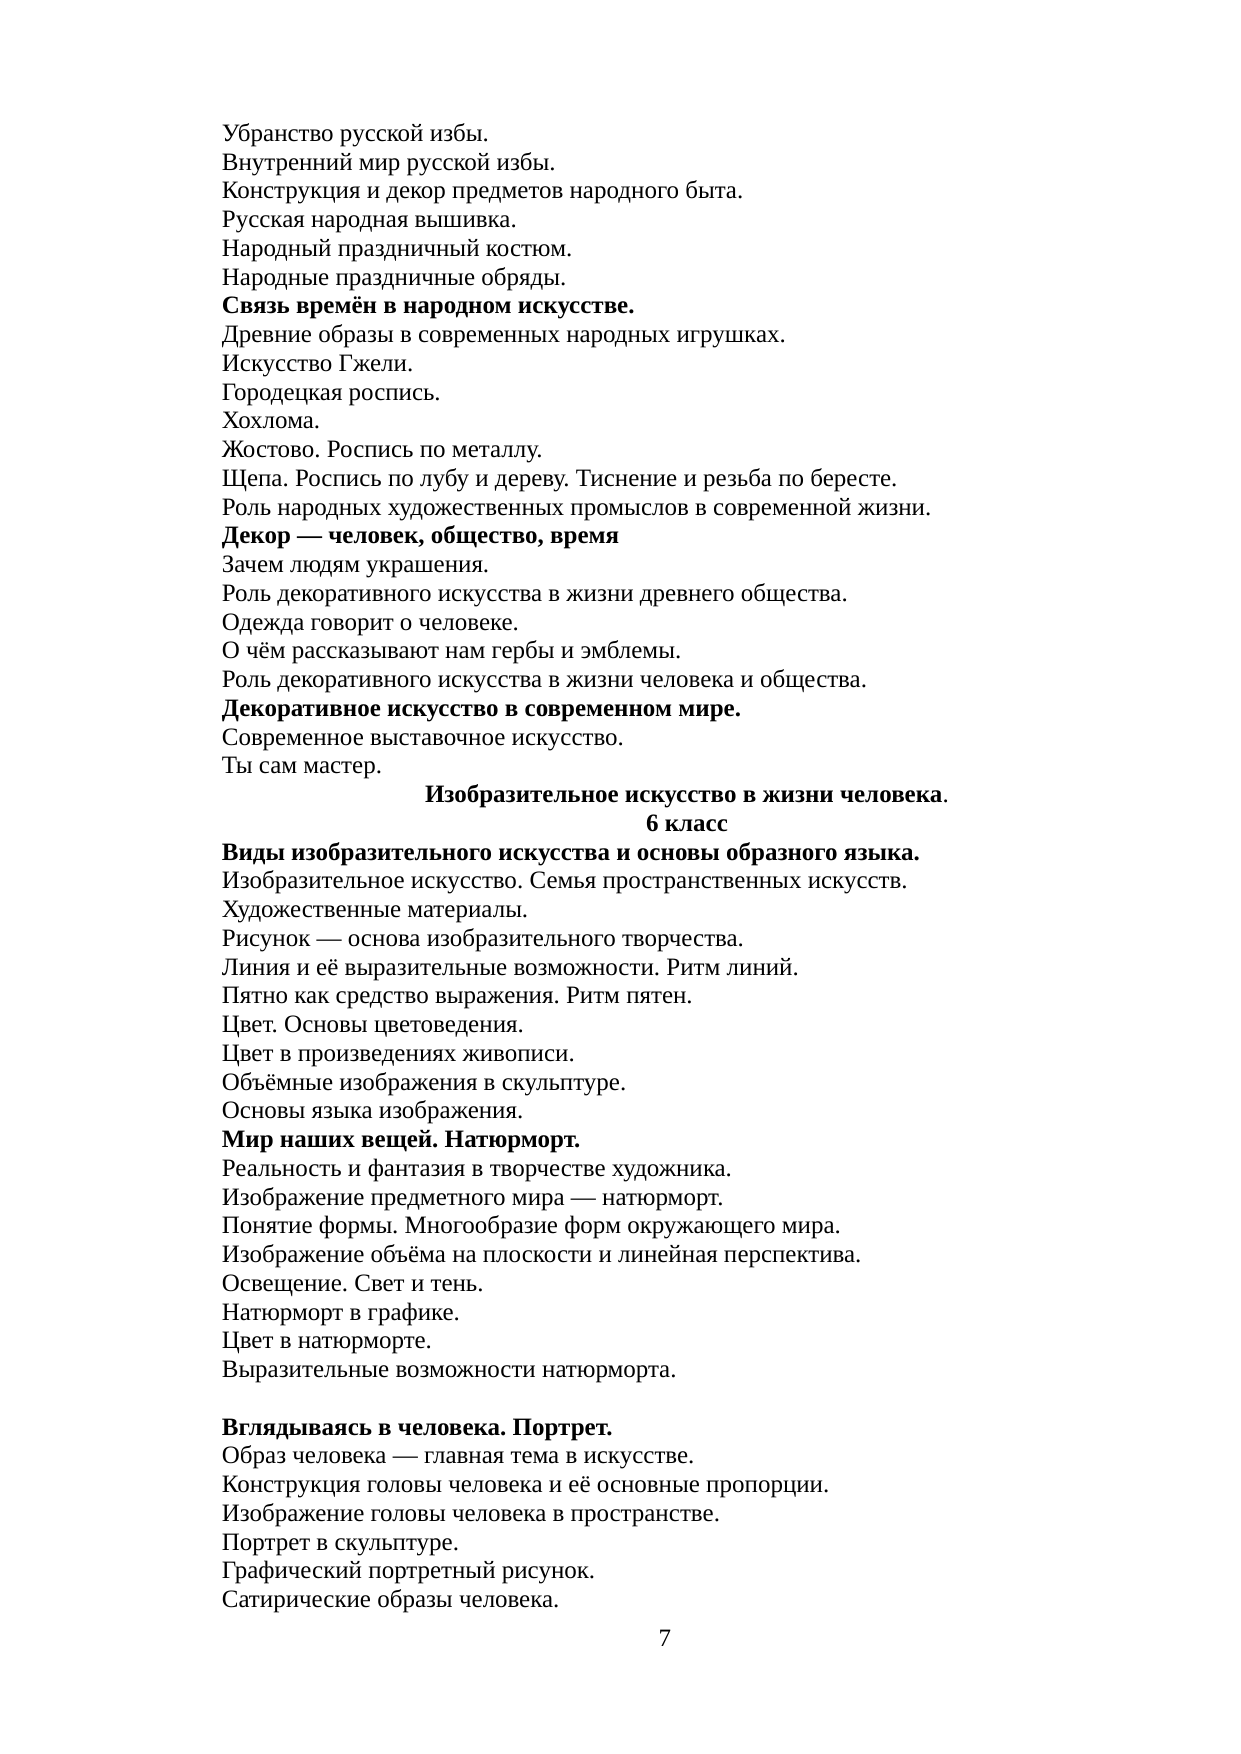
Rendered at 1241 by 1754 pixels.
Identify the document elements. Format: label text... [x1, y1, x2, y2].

text Виды изобразительного искусства и основы образного языка. [177, 837, 1152, 866]
text Жостово. Роспись по металлу. [177, 434, 1152, 463]
text Связь времён в народном искусстве. [177, 291, 1152, 319]
text Мир наших вещей. Натюрморт. [177, 1124, 1152, 1153]
text Линия и её выразительные возможности. Ритм линий. [177, 952, 1152, 981]
text Декор — человек, общество, время [177, 521, 1152, 549]
text О чём рассказывают нам гербы и эмблемы. [177, 636, 1152, 664]
text Рисунок — основа изобразительного творчества. [177, 923, 1152, 952]
text Цвет. Основы цветоведения. [177, 1009, 1152, 1038]
text Освещение. Свет и тень. [177, 1268, 1152, 1297]
text Народный праздничный костюм. [177, 233, 1152, 262]
text Современное выставочное искусство. [177, 722, 1152, 751]
text Выразительные возможности натюрморта. [177, 1354, 1152, 1383]
text Графический портретный рисунок. [177, 1556, 1152, 1584]
text Городецкая роспись. [177, 377, 1152, 406]
text Щепа. Роспись по лубу и дереву. Тиснение и резьба по бересте. [177, 463, 1152, 492]
text Народные праздничные обряды. [177, 262, 1152, 291]
text Хохлома. [177, 406, 1152, 434]
text Внутренний мир русской избы. [177, 147, 1152, 176]
text Изобразительное искусство в жизни человека. [177, 779, 1152, 808]
text Конструкция головы человека и её основные пропорции. [177, 1469, 1152, 1498]
text Одежда говорит о человеке. [177, 607, 1152, 636]
text Понятие формы. Многообразие форм окружающего мира. [177, 1211, 1152, 1239]
text Натюрморт в графике. [177, 1297, 1152, 1326]
text Цвет в натюрморте. [177, 1326, 1152, 1354]
text Изображение предметного мира — натюрморт. [177, 1182, 1152, 1211]
text Изображение головы человека в пространстве. [177, 1498, 1152, 1527]
text Объёмные изображения в скульптуре. [177, 1067, 1152, 1096]
text Реальность и фантазия в творчестве художника. [177, 1153, 1152, 1182]
text Вглядываясь в человека. Портрет. [177, 1412, 1152, 1441]
text Убранство русской избы. [177, 118, 1152, 147]
text Ты сам мастер. [177, 751, 1152, 779]
text Художественные материалы. [177, 894, 1152, 923]
text Роль декоративного искусства в жизни человека и общества. [177, 664, 1152, 693]
text Зачем людям украшения. [177, 549, 1152, 578]
text Декоративное искусство в современном мире. [177, 693, 1152, 722]
text Портрет в скульптуре. [177, 1527, 1152, 1556]
text Образ человека — главная тема в искусстве. [177, 1441, 1152, 1469]
text Изобразительное искусство. Семья пространственных искусств. [177, 866, 1152, 894]
text Пятно как средство выражения. Ритм пятен. [177, 981, 1152, 1009]
text Искусство Гжели. [177, 348, 1152, 377]
text 6 класс [177, 808, 1152, 837]
text Роль декоративного искусства в жизни древнего общества. [177, 578, 1152, 607]
text Конструкция и декор предметов народного быта. [177, 176, 1152, 204]
text Сатирические образы человека. [177, 1584, 1152, 1613]
text Русская народная вышивка. [177, 204, 1152, 233]
text Изображение объёма на плоскости и линейная перспектива. [177, 1239, 1152, 1268]
text Роль народных художественных промыслов в современной жизни. [177, 492, 1152, 521]
text Древние образы в современных народных игрушках. [177, 319, 1152, 348]
text Цвет в произведениях живописи. [177, 1038, 1152, 1067]
text Основы языка изображения. [177, 1096, 1152, 1124]
